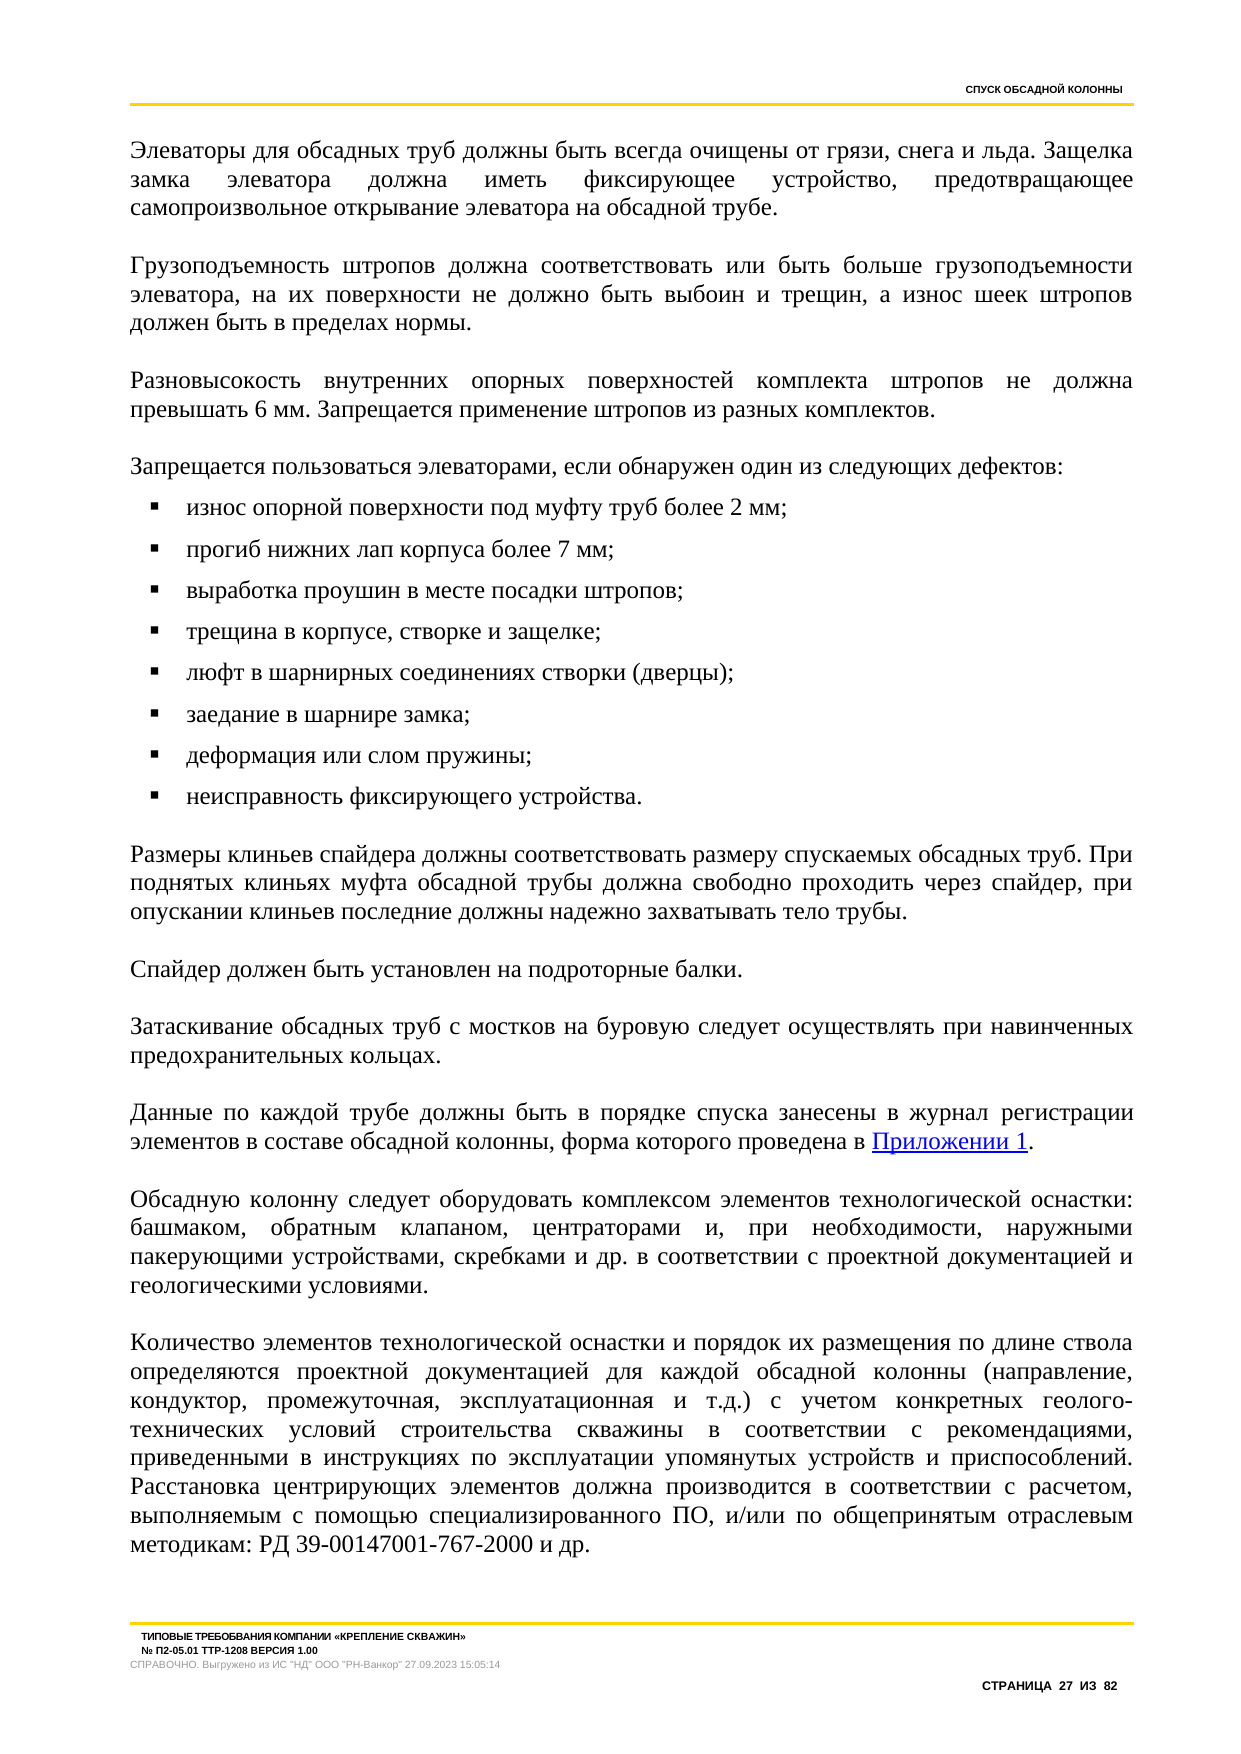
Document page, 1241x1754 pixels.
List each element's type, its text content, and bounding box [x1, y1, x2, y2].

list деформация или слом пружины; [149, 740, 1134, 769]
list прогиб нижних лап корпуса более 7 мм; [149, 534, 1134, 562]
list износ опорной поверхности под муфту труб более 2 мм; [149, 492, 1134, 521]
text Обсадную колонну следует оборудовать комплексом элементов технологической оснастки: башмаком, обратным клапаном, центраторами и, при необходимости, наружными пакерующими устройствами, скребками и др. в соответствии с проектной документацией и геологическими условиями. [130, 1184, 1134, 1299]
list неисправность фиксирующего устройства. [149, 781, 1134, 810]
list трещина в корпусе, створке и защелке; [149, 616, 1134, 645]
text Элеваторы для обсадных труб должны быть всегда очищены от грязи, снега и льда. Защелка замка элеватора должна иметь фиксирующее устройство, предотвращающее самопроизвольное открывание элеватора на обсадной трубе. [130, 135, 1134, 221]
text Размеры клиньев спайдера должны соответствовать размеру спускаемых обсадных труб. При поднятых клиньях муфта обсадной трубы должна свободно проходить через спайдер, при опускании клиньев последние должны надежно захватывать тело трубы. [130, 839, 1134, 925]
text Данные по каждой трубе должны быть в порядке спуска занесены в журнал регистрации элементов в составе обсадной колонны, форма которого проведена в Приложении 1. [130, 1097, 1134, 1155]
list выработка проушин в месте посадки штропов; [149, 575, 1134, 604]
list люфт в шарнирных соединениях створки (дверцы); [149, 657, 1134, 686]
text Количество элементов технологической оснастки и порядок их размещения по длине ствола определяются проектной документацией для каждой обсадной колонны (направление, кондуктор, промежуточная, эксплуатационная и т.д.) с учетом конкретных геолого-технических условий строительства скважины в соответствии с рекомендациями, приведенными в инструкциях по эксплуатации упомянутых устройств и приспособлений. Расстановка центрирующих элементов должна производится в соответствии с расчетом, выполняемым с помощью специализированного ПО, и/или по общепринятым отраслевым методикам: РД 39-00147001-767-2000 и др. [130, 1327, 1134, 1557]
list заедание в шарнире замка; [149, 699, 1134, 727]
text Грузоподъемность штропов должна соответствовать или быть больше грузоподъемности элеватора, на их поверхности не должно быть выбоин и трещин, а износ шеек штропов должен быть в пределах нормы. [130, 250, 1134, 336]
text Разновысокость внутренних опорных поверхностей комплекта штропов не должна превышать 6 мм. Запрещается применение штропов из разных комплектов. [130, 365, 1134, 422]
text Затаскивание обсадных труб с мостков на буровую следует осуществлять при навинченных предохранительных кольцах. [130, 1011, 1134, 1069]
text Спайдер должен быть установлен на подроторные балки. [130, 954, 1134, 982]
text Запрещается пользоваться элеваторами, если обнаружен один из следующих дефектов: [130, 451, 1134, 480]
